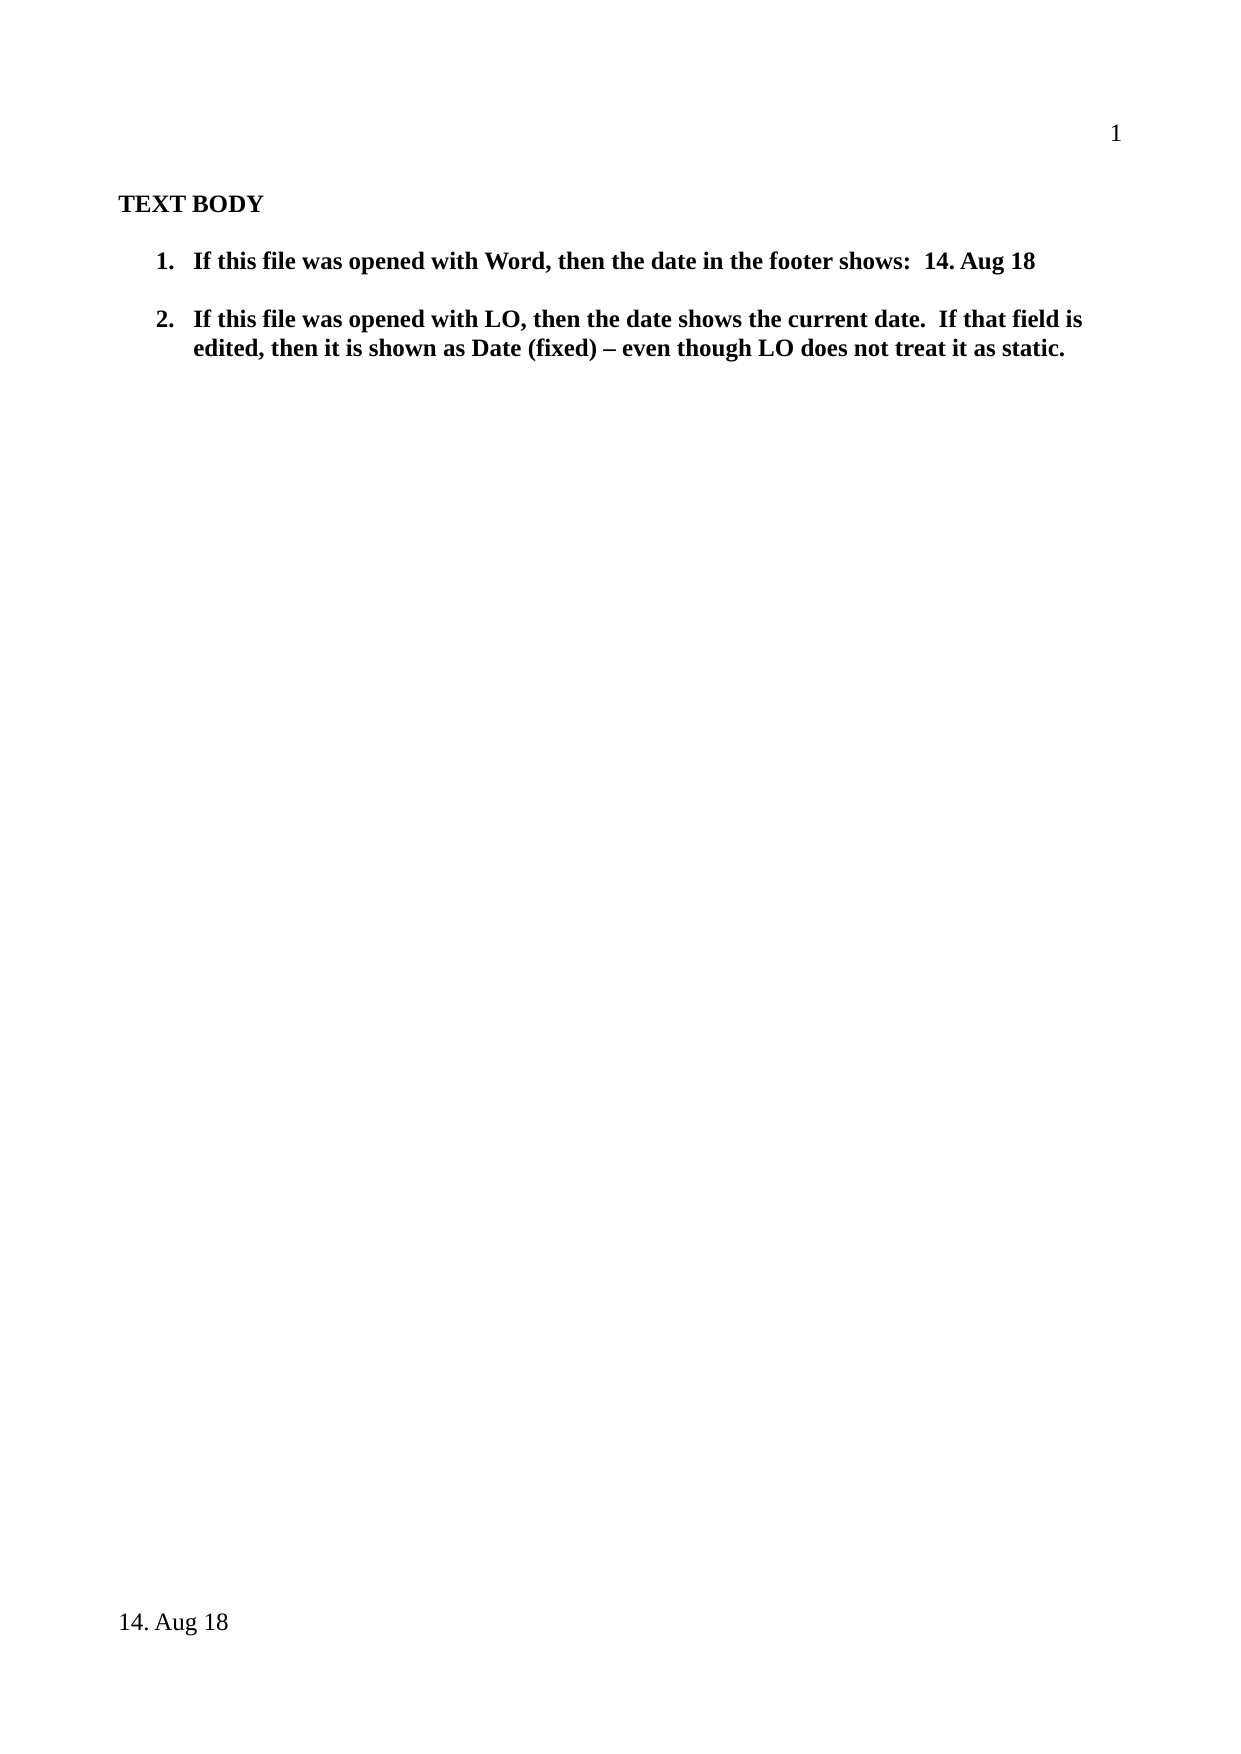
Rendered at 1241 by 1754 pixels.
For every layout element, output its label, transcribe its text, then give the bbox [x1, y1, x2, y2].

list If this file was opened with Word, then the date in the footer shows: 14. Aug 18 [156, 246, 1122, 275]
list If this file was opened with LO, then the date shows the current date. If that field is edited, then it is shown as Date (fixed) – even though LO does not treat it as static. [156, 304, 1122, 361]
text TEXT BODY [118, 189, 1122, 218]
